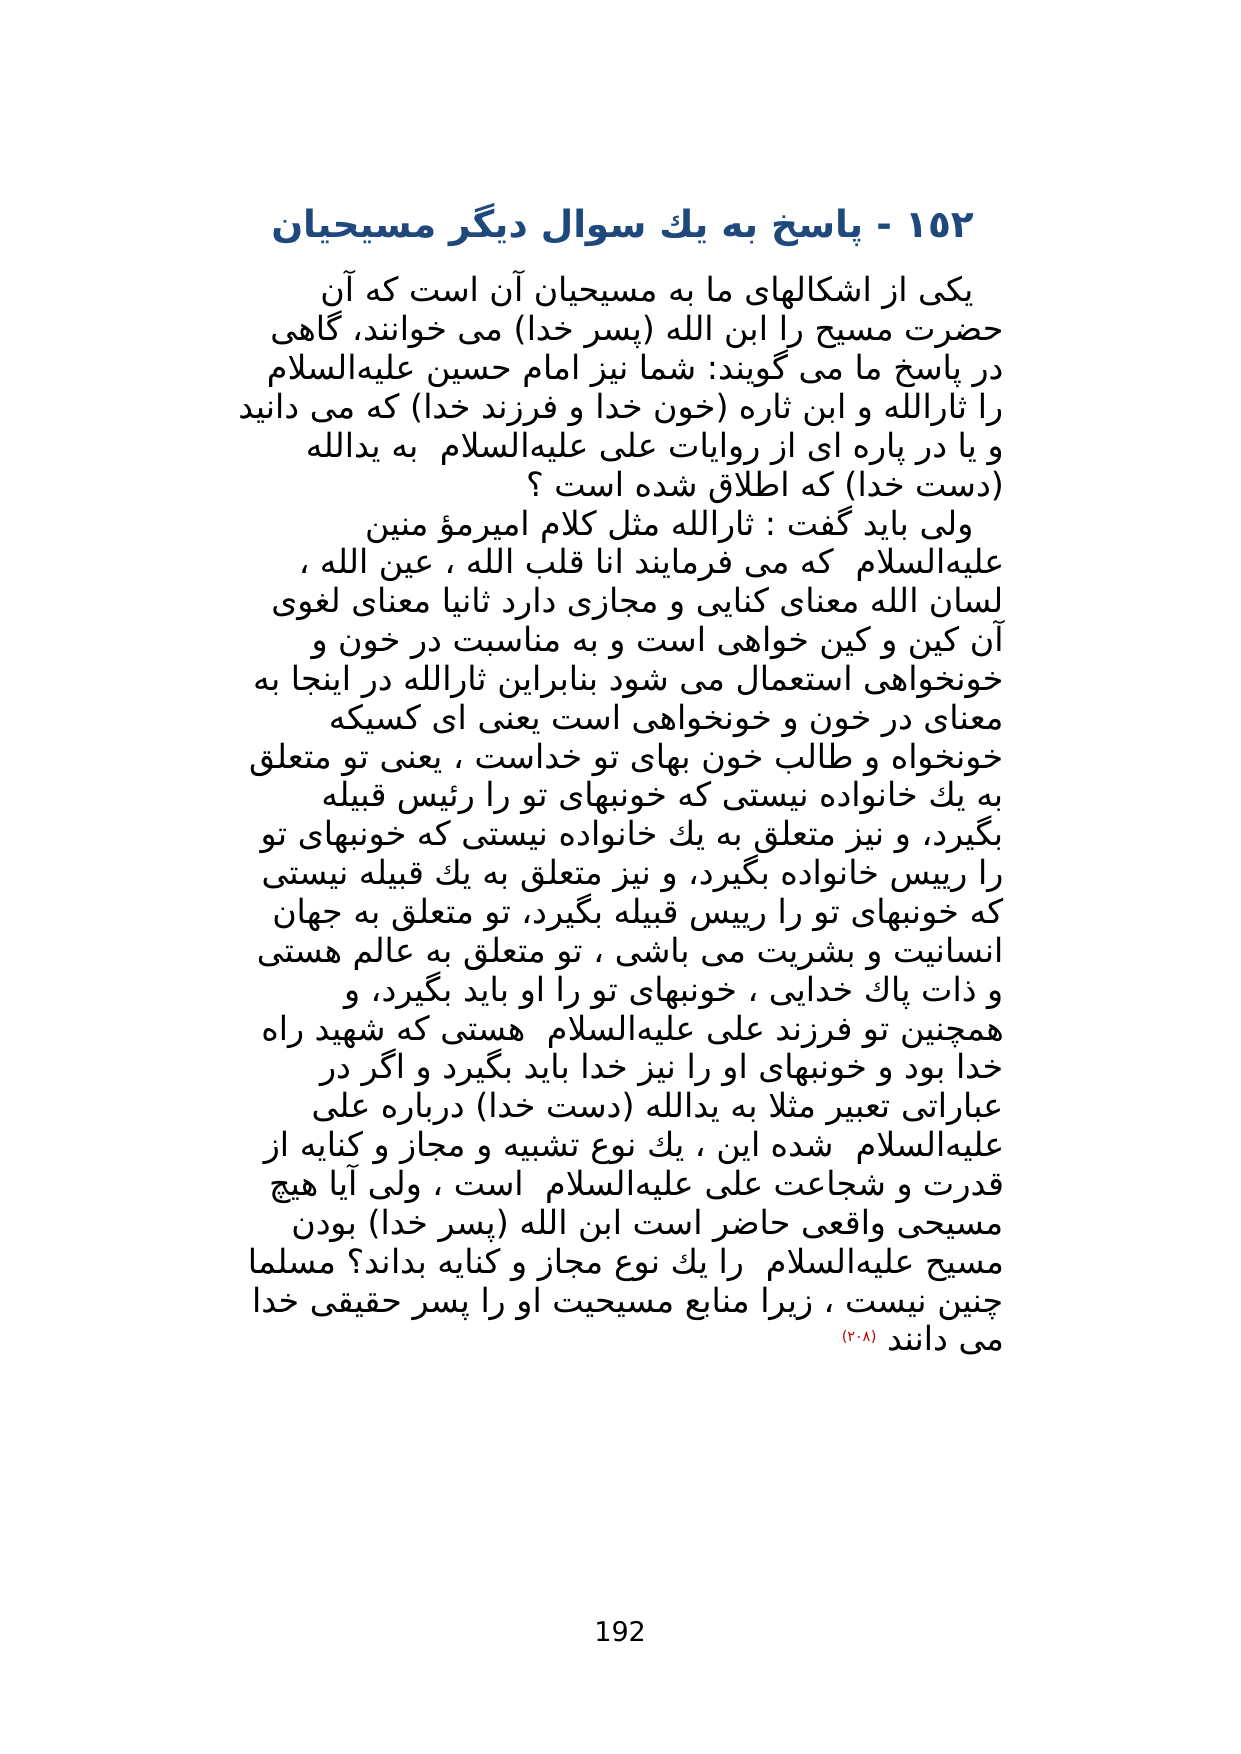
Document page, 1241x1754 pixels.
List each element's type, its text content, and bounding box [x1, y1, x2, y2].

text يكى از اشكالهاى ما به مسيحيان آن است كه آن حضرت مسيح را ابن الله (پسر خدا) مى خوانند، گاهى در پاسخ ما مى گويند: شما نيز امام حسين عليه‌السلام را ثارالله و ابن ثاره (خون خدا و فرزند خدا) كه مى دانيد و يا در پاره اى از روايات على عليه‌السلام به يدالله (دست خدا) كه اطلاق شده است ؟ [236, 271, 1004, 504]
text ولى بايد گفت : ثارالله مثل كلام اميرمؤ منين عليه‌السلام كه مى فرمايند انا قلب الله ، عين الله ، لسان الله معناى كنايى و مجازى دارد ثانيا معناى لغوى آن كين و كين خواهى است و به مناسبت در خون و خونخواهى استعمال مى شود بنابراين ثارالله در اينجا به معناى در خون و خونخواهى است يعنى اى كسيكه خونخواه و طالب خون بهاى تو خداست ، يعنى تو متعلق به يك خانواده نيستى كه خونبهاى تو را رئيس قبيله بگيرد، و نيز متعلق به يك خانواده نيستى كه خونبهاى تو را رييس خانواده بگيرد، و نيز متعلق به يك قبيله نيستى كه خونبهاى تو را رييس قبيله بگيرد، تو متعلق به جهان انسانيت و بشريت مى باشى ، تو متعلق به عالم هستى و ذات پاك خدايى ، خونبهاى تو را او بايد بگيرد، و همچنين تو فرزند على عليه‌السلام هستى كه شهيد راه خدا بود و خونبهاى او را نيز خدا بايد بگيرد و اگر در عباراتى تعبير مثلا به يدالله (دست خدا) درباره على عليه‌السلام شده اين ، يك نوع تشبيه و مجاز و كنايه از قدرت و شجاعت على عليه‌السلام است ، ولى آيا هيچ مسيحى واقعى حاضر است ابن الله (پسر خدا) بودن مسيح عليه‌السلام را يك نوع مجاز و كنايه بداند؟ مسلما چنين نيست ، زيرا منابع مسيحيت او را پسر حقيقى خدا مى دانند (٢٠٨) [236, 504, 1004, 1359]
subtitle ١٥٢ - پاسخ به يك سوال ديگر مسيحيان [236, 202, 1004, 246]
